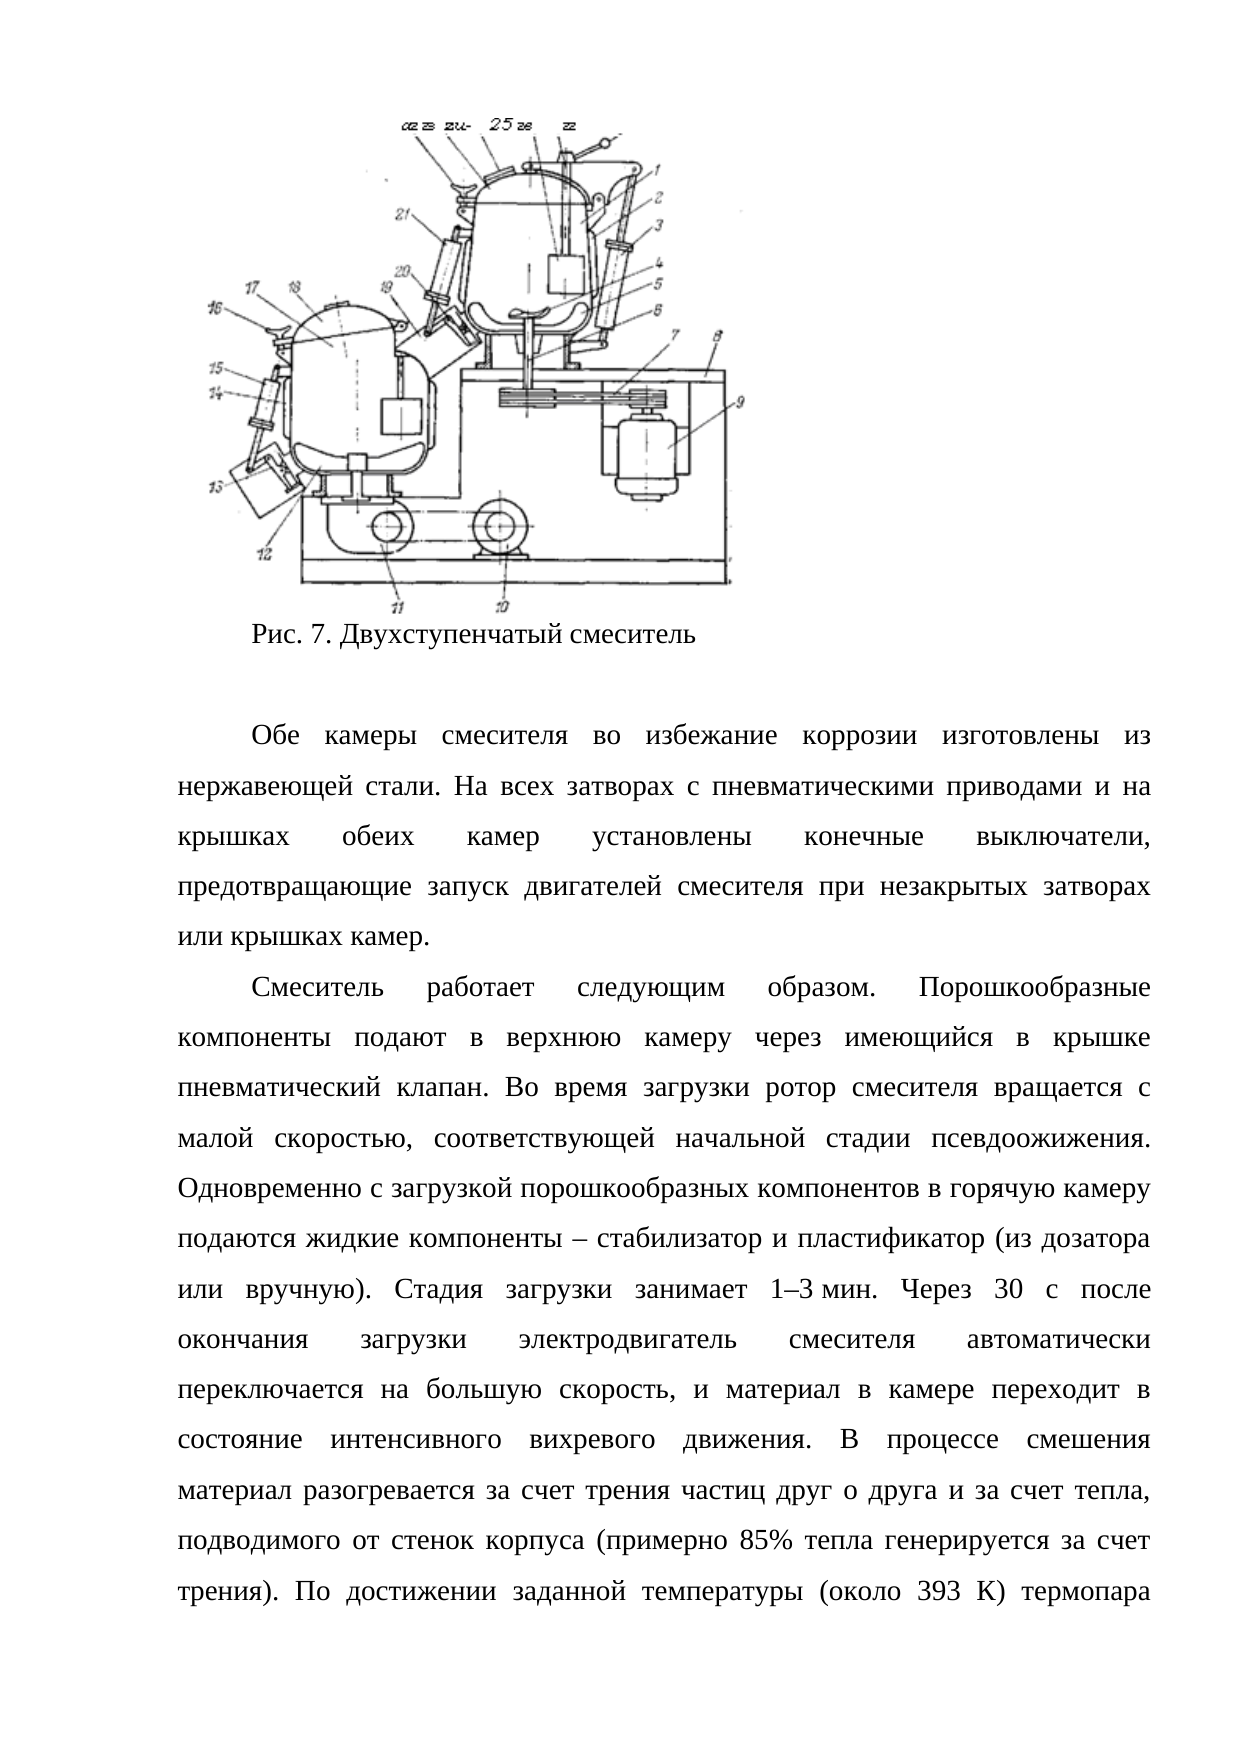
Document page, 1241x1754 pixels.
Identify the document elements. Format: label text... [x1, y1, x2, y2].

picture [177, 118, 773, 617]
text Обе камеры смесителя во избежание коррозии изготовлены из нержавеющей стали. На всех затворах с пневматическими приводами и на крышках обеих камер установлены конечные выключатели, предотвращающие запуск двигателей смесителя при незакрытых затворах или крышках камер. [177, 717, 1152, 952]
text Рис. 7. Двухступенчатый смеситель [177, 617, 1152, 650]
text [177, 969, 1152, 1606]
